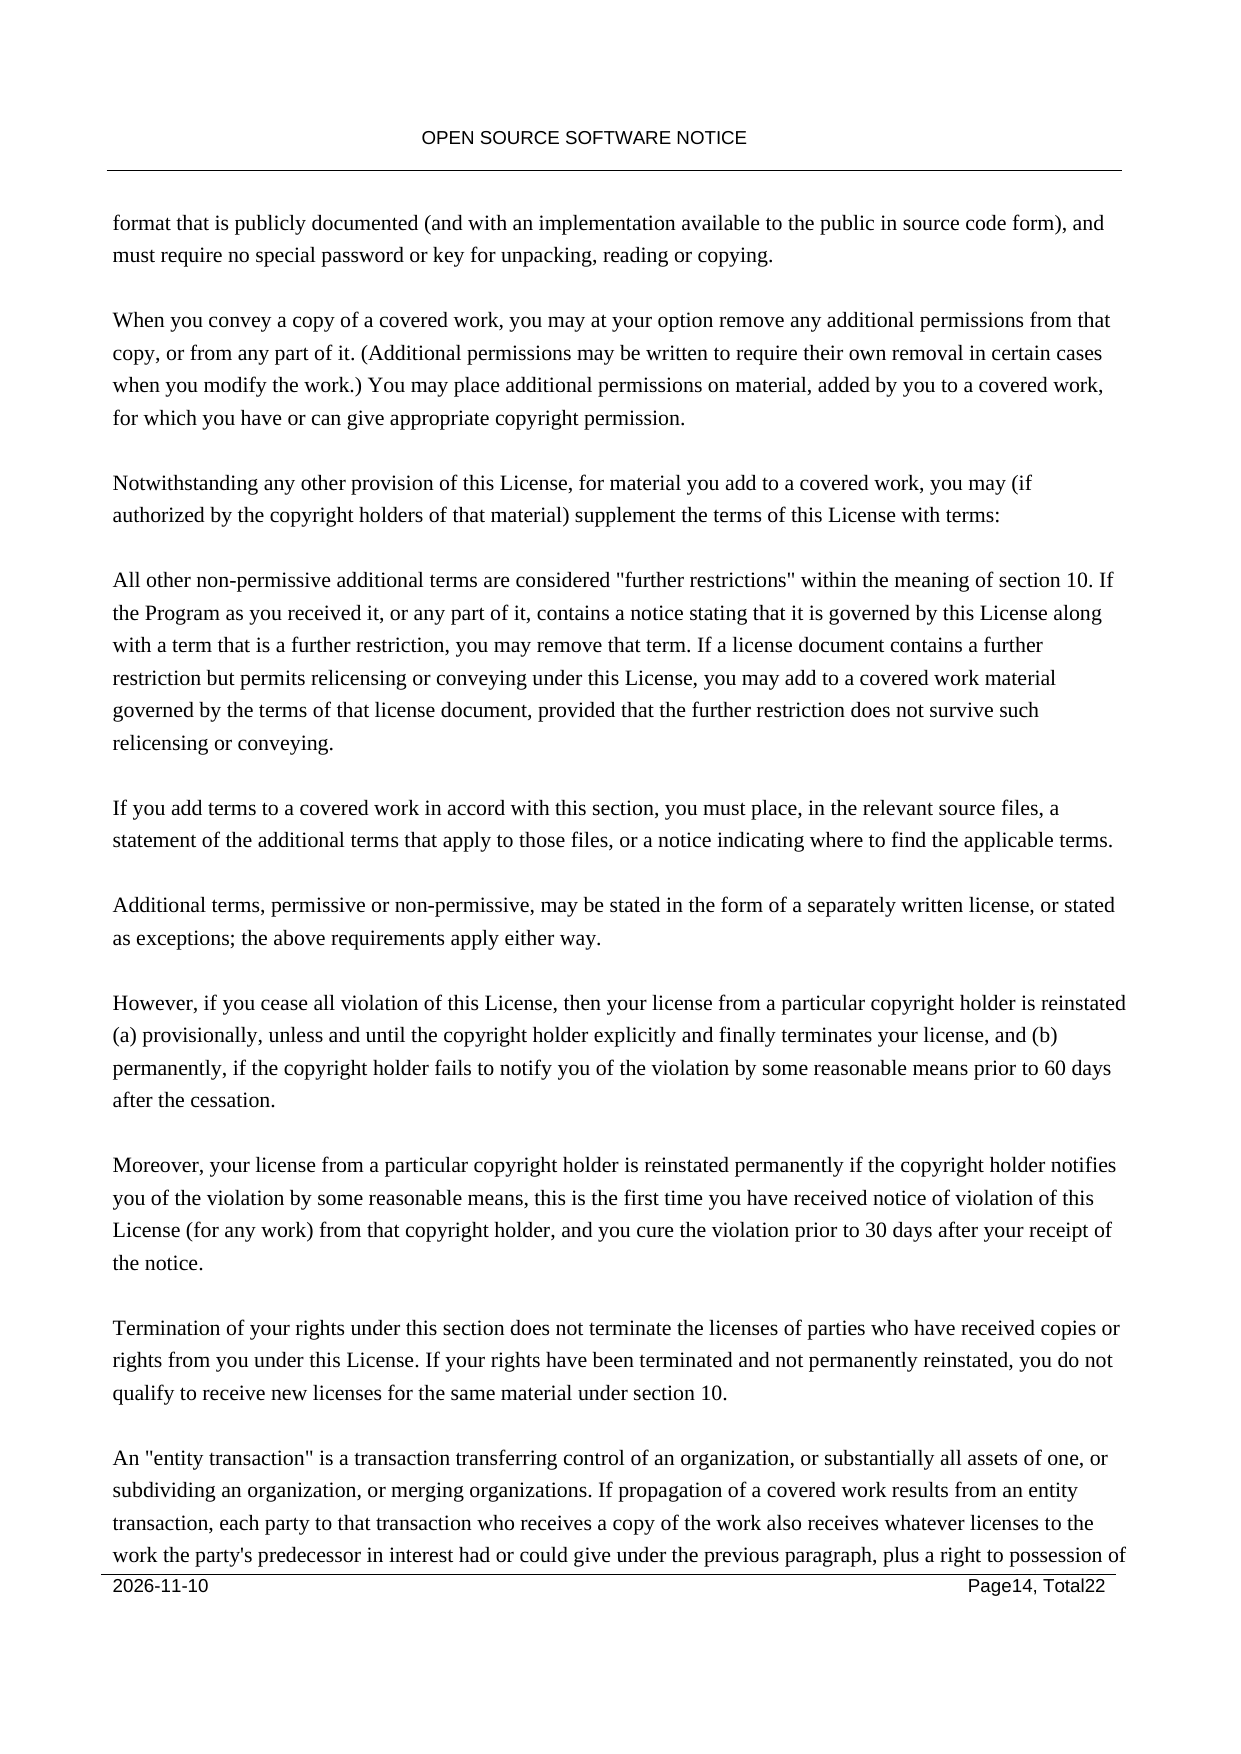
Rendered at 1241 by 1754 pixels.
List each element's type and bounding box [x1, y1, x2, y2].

text [112, 206, 1128, 1571]
